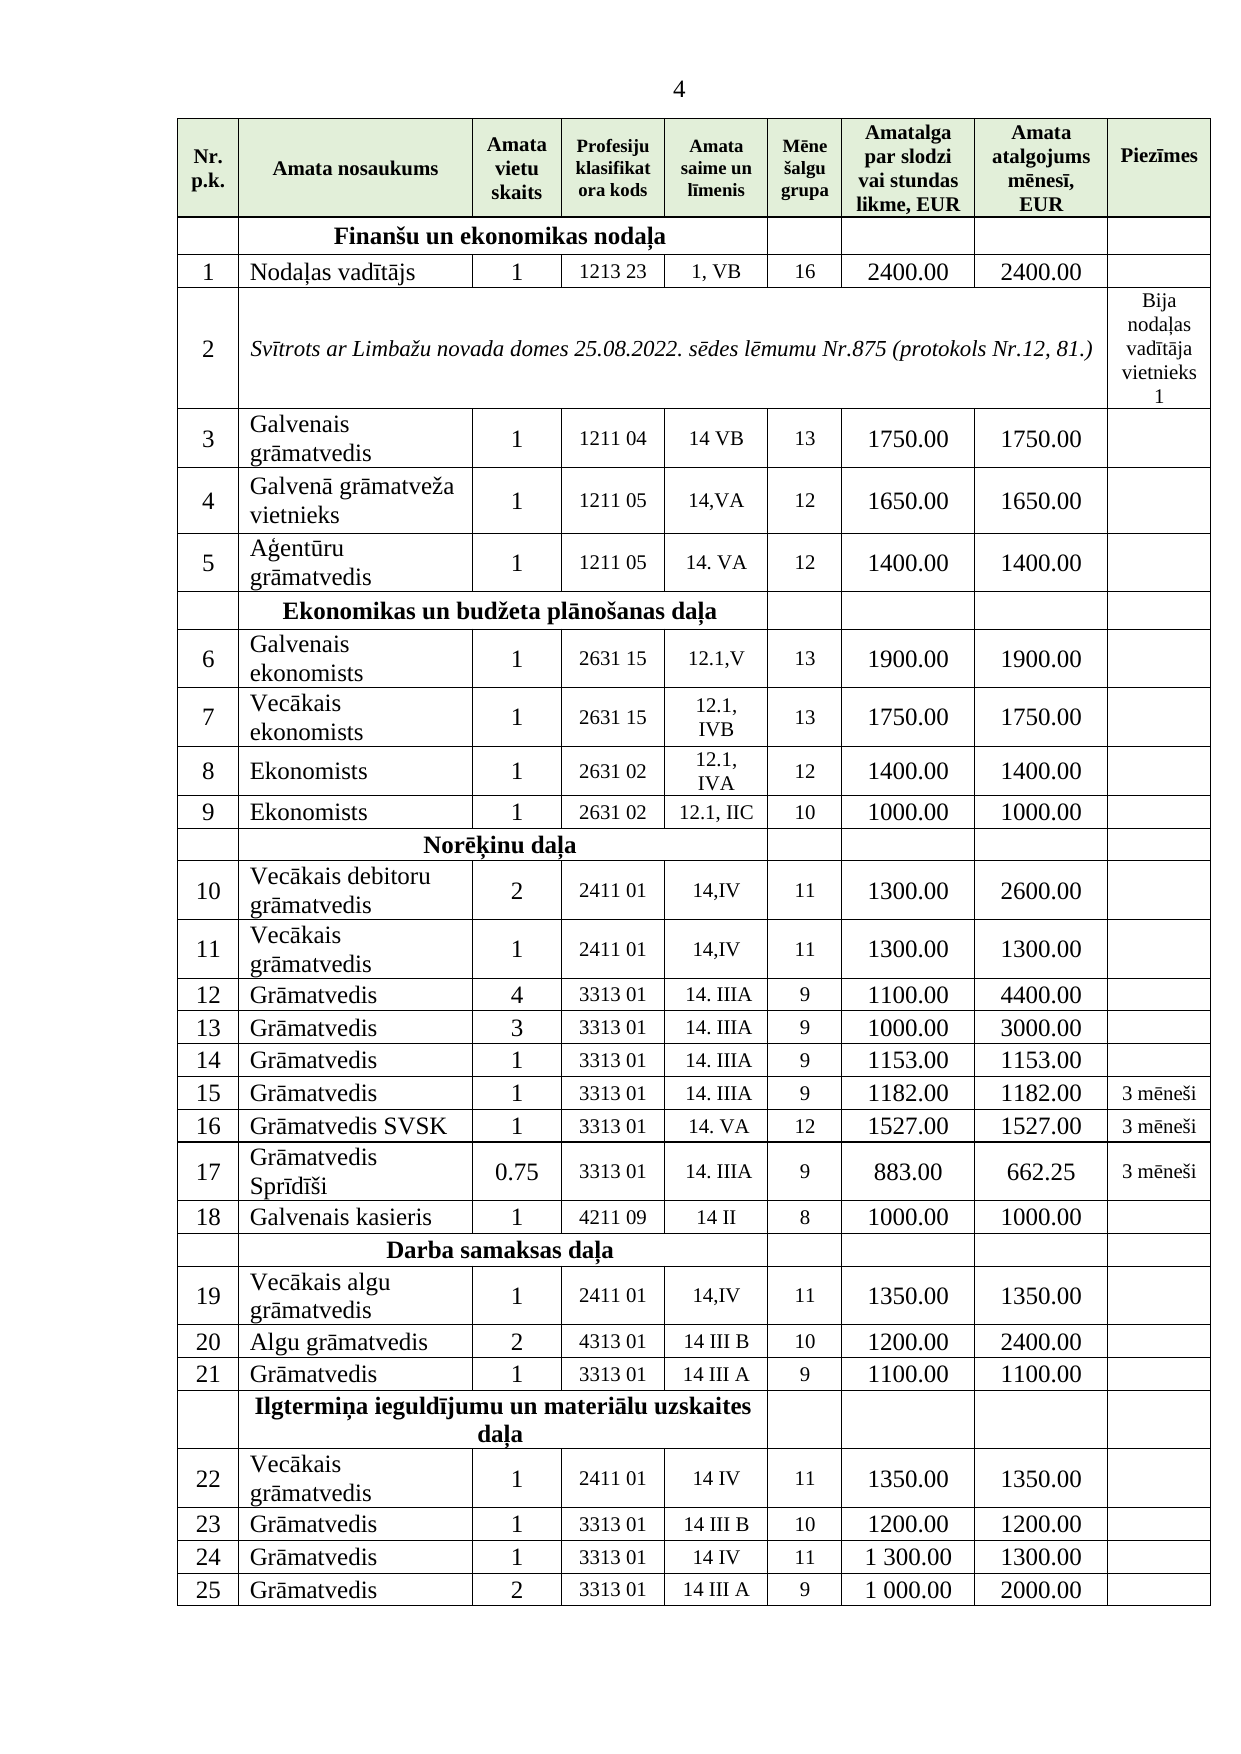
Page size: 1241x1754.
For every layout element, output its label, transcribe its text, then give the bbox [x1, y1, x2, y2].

table_cell 1 [473, 688, 561, 746]
table_cell 1750.00 [975, 688, 1107, 746]
table_cell 14. IIIA [665, 1077, 767, 1109]
table_cell 12 [768, 534, 841, 591]
table_header Amatalga par slodzi vai stundas likme, EUR [842, 119, 974, 216]
table_cell [842, 218, 974, 254]
table_cell 14,IV [665, 861, 767, 919]
table_header Amata nosaukums [239, 119, 472, 216]
table_cell 12.1, IIC [665, 796, 767, 827]
table_cell [1108, 468, 1210, 532]
table_cell [178, 1234, 238, 1266]
table_cell 9 [768, 1077, 841, 1109]
table_cell 9 [768, 1574, 841, 1605]
table_cell 3313 01 [562, 1541, 664, 1572]
table_cell [1108, 409, 1210, 467]
table_cell [975, 1391, 1107, 1448]
table_cell 14,VA [665, 468, 767, 532]
table_cell 9 [768, 1358, 841, 1390]
table_cell 1213 23 [562, 255, 664, 287]
table_cell [975, 218, 1107, 254]
table_cell 22 [178, 1449, 238, 1507]
table_cell 12 [768, 747, 841, 795]
table_cell 0.75 [473, 1143, 561, 1200]
table_cell 1 [473, 796, 561, 827]
table_cell Grāmatvedis [239, 1077, 472, 1109]
table_cell Ekonomists [239, 747, 472, 795]
table_cell 19 [178, 1267, 238, 1324]
table_cell 1000.00 [842, 796, 974, 827]
table_cell 18 [178, 1201, 238, 1233]
table_cell [1108, 218, 1210, 254]
table_cell 2631 02 [562, 796, 664, 827]
table_cell 883.00 [842, 1143, 974, 1200]
table_cell [1108, 1044, 1210, 1076]
table_cell 4 [473, 979, 561, 1010]
table_cell 2400.00 [842, 255, 974, 287]
table_cell 23 [178, 1508, 238, 1540]
table_cell 1 [473, 920, 561, 977]
table_cell [1108, 630, 1210, 687]
table_cell 9 [768, 979, 841, 1010]
table_cell 3 mēneši [1108, 1077, 1210, 1109]
table_cell [1108, 688, 1210, 746]
table_cell 1 [473, 1110, 561, 1141]
table_cell 14 IV [665, 1541, 767, 1572]
table_cell [1108, 1234, 1210, 1266]
table_cell 1000.00 [975, 1201, 1107, 1233]
table_cell 6 [178, 630, 238, 687]
table_cell 3000.00 [975, 1011, 1107, 1043]
table_cell 14. VA [665, 534, 767, 591]
table_cell 1100.00 [842, 979, 974, 1010]
table_cell 2 [473, 861, 561, 919]
table_cell 1300.00 [842, 861, 974, 919]
table_cell 16 [768, 255, 841, 287]
table_cell 1 [473, 534, 561, 591]
table_cell [178, 1391, 238, 1448]
table_cell 1350.00 [975, 1449, 1107, 1507]
table_cell 2 [473, 1574, 561, 1605]
table_cell 8 [178, 747, 238, 795]
table_cell 14. IIIA [665, 1143, 767, 1200]
table_cell 4211 09 [562, 1201, 664, 1233]
table_cell 1000.00 [842, 1011, 974, 1043]
table_cell Grāmatvedis [239, 1508, 472, 1540]
table_cell 24 [178, 1541, 238, 1572]
table_cell 4400.00 [975, 979, 1107, 1010]
table_cell 14 II [665, 1201, 767, 1233]
table_cell 2400.00 [975, 1325, 1107, 1357]
table_header Piezīmes [1108, 119, 1210, 216]
table_cell 4 [178, 468, 238, 532]
table_cell 1182.00 [842, 1077, 974, 1109]
table_cell 1153.00 [975, 1044, 1107, 1076]
table_cell 1200.00 [842, 1508, 974, 1540]
table_cell 1750.00 [842, 409, 974, 467]
table_cell Vecākais debitoru grāmatvedis [239, 861, 472, 919]
table_cell 3313 01 [562, 1044, 664, 1076]
table_cell 13 [178, 1011, 238, 1043]
table_cell 14,IV [665, 920, 767, 977]
table_cell [768, 218, 841, 254]
table_header Nr. p.k. [178, 119, 238, 216]
table_cell [1108, 979, 1210, 1010]
table_cell 7 [178, 688, 238, 746]
table_cell 2000.00 [975, 1574, 1107, 1605]
table_cell Aģentūru grāmatvedis [239, 534, 472, 591]
table_cell [1108, 1201, 1210, 1233]
table_cell 9 [178, 796, 238, 827]
table_cell 14 III B [665, 1508, 767, 1540]
table_cell 3 [473, 1011, 561, 1043]
table_cell Grāmatvedis [239, 1044, 472, 1076]
table_cell 5 [178, 534, 238, 591]
table_header Amata vietu skaits [473, 119, 561, 216]
table_cell 1 [473, 1044, 561, 1076]
table_cell Vecākais grāmatvedis [239, 1449, 472, 1507]
table_cell 14 [178, 1044, 238, 1076]
table_cell [768, 592, 841, 628]
table_cell 1527.00 [975, 1110, 1107, 1141]
table_cell Vecākais algu grāmatvedis [239, 1267, 472, 1324]
table_cell 13 [768, 409, 841, 467]
table_cell 9 [768, 1044, 841, 1076]
table_cell [842, 829, 974, 860]
table_cell 14 III A [665, 1358, 767, 1390]
table_cell 1211 05 [562, 534, 664, 591]
table_cell [178, 218, 238, 254]
table_cell 1300.00 [842, 920, 974, 977]
table_cell [842, 1234, 974, 1266]
table_cell 11 [768, 1541, 841, 1572]
table_cell Ekonomikas un budžeta plānošanas daļa [239, 592, 767, 628]
table_cell 8 [768, 1201, 841, 1233]
table_cell 1 [473, 1541, 561, 1572]
table_cell 1350.00 [842, 1449, 974, 1507]
table_cell Grāmatvedis [239, 1541, 472, 1572]
table_cell 1, VB [665, 255, 767, 287]
table_cell 1153.00 [842, 1044, 974, 1076]
table_cell Grāmatvedis [239, 1011, 472, 1043]
table_cell 1 [473, 255, 561, 287]
table_cell 1400.00 [975, 534, 1107, 591]
table_cell 13 [768, 630, 841, 687]
table_cell 1 [473, 468, 561, 532]
table_cell 3313 01 [562, 979, 664, 1010]
table_cell 12.1, IVA [665, 747, 767, 795]
table_cell 2631 15 [562, 630, 664, 687]
table_cell [768, 1391, 841, 1448]
table_cell 2411 01 [562, 1449, 664, 1507]
table_cell 1000.00 [842, 1201, 974, 1233]
table_cell [1108, 1358, 1210, 1390]
table_cell 14. VA [665, 1110, 767, 1141]
table_cell 14. IIIA [665, 979, 767, 1010]
table_cell 1650.00 [975, 468, 1107, 532]
table_cell [1108, 829, 1210, 860]
table_cell 14 III B [665, 1325, 767, 1357]
table_cell 9 [768, 1143, 841, 1200]
table_cell Grāmatvedis [239, 1358, 472, 1390]
table_header Mēnešalgu grupa [768, 119, 841, 216]
table_cell 1 [473, 1201, 561, 1233]
table_cell 3 [178, 409, 238, 467]
table_cell [1108, 747, 1210, 795]
table_cell [842, 1391, 974, 1448]
table_cell 3313 01 [562, 1077, 664, 1109]
table_cell 25 [178, 1574, 238, 1605]
table_cell 10 [768, 796, 841, 827]
table_cell [1108, 1541, 1210, 1572]
table_cell 1 300.00 [842, 1541, 974, 1572]
table_cell 3313 01 [562, 1574, 664, 1605]
table_cell 14,IV [665, 1267, 767, 1324]
table_cell 1000.00 [975, 796, 1107, 827]
table_cell 14 VB [665, 409, 767, 467]
table_cell 2411 01 [562, 861, 664, 919]
table_cell [1108, 1508, 1210, 1540]
table_cell [1108, 1449, 1210, 1507]
table_cell 1 [473, 1449, 561, 1507]
table_cell 1 [473, 747, 561, 795]
table_cell 1211 05 [562, 468, 664, 532]
table_cell 1300.00 [975, 1541, 1107, 1572]
table_cell 12.1,V [665, 630, 767, 687]
table_cell [1108, 1391, 1210, 1448]
table_cell 13 [768, 688, 841, 746]
table_cell 12 [768, 468, 841, 532]
table_cell 11 [768, 1449, 841, 1507]
table_cell [975, 1234, 1107, 1266]
table_cell Vecākais ekonomists [239, 688, 472, 746]
table_cell 1182.00 [975, 1077, 1107, 1109]
table_cell [1108, 920, 1210, 977]
table_cell 12 [768, 1110, 841, 1141]
table_cell 14. IIIA [665, 1011, 767, 1043]
table_cell 11 [178, 920, 238, 977]
table_cell 11 [768, 1267, 841, 1324]
table_header Amata atalgojums mēnesī, EUR [975, 119, 1107, 216]
table_cell 1400.00 [842, 534, 974, 591]
table_cell 1750.00 [975, 409, 1107, 467]
table_cell [842, 592, 974, 628]
table_cell 17 [178, 1143, 238, 1200]
table_cell 12 [178, 979, 238, 1010]
table_cell [768, 829, 841, 860]
table_cell Grāmatvedis [239, 979, 472, 1010]
table_cell 1750.00 [842, 688, 974, 746]
table_cell 1 [473, 1508, 561, 1540]
table_cell 3313 01 [562, 1508, 664, 1540]
table_cell Grāmatvedis [239, 1574, 472, 1605]
table_cell 4313 01 [562, 1325, 664, 1357]
table_cell 12.1, IVB [665, 688, 767, 746]
table_cell 3313 01 [562, 1358, 664, 1390]
table_header Amata saime un līmenis [665, 119, 767, 216]
table_cell 11 [768, 920, 841, 977]
table_cell 1350.00 [842, 1267, 974, 1324]
table_cell Galvenā grāmatveža vietnieks [239, 468, 472, 532]
table_cell [1108, 1011, 1210, 1043]
table_cell 1900.00 [842, 630, 974, 687]
table_cell [975, 592, 1107, 628]
table_cell Galvenais grāmatvedis [239, 409, 472, 467]
table_cell 1100.00 [975, 1358, 1107, 1390]
table_cell Norēķinu daļa [239, 829, 767, 860]
table_cell 10 [768, 1325, 841, 1357]
table_cell 3313 01 [562, 1110, 664, 1141]
table_cell 14. IIIA [665, 1044, 767, 1076]
table_cell [1108, 861, 1210, 919]
table_cell 1 [473, 1358, 561, 1390]
table_cell Darba samaksas daļa [239, 1234, 767, 1266]
table_cell 662.25 [975, 1143, 1107, 1200]
table_cell 1527.00 [842, 1110, 974, 1141]
table_cell 1650.00 [842, 468, 974, 532]
table_cell Ekonomists [239, 796, 472, 827]
table_cell [178, 592, 238, 628]
table_cell 2631 02 [562, 747, 664, 795]
table_cell 1211 04 [562, 409, 664, 467]
table_cell [178, 829, 238, 860]
table_cell 1200.00 [975, 1508, 1107, 1540]
table_cell Bija nodaļas vadītāja vietnieks 1 [1108, 288, 1210, 408]
table_cell 1400.00 [975, 747, 1107, 795]
table_cell [1108, 796, 1210, 827]
table_cell Algu grāmatvedis [239, 1325, 472, 1357]
table_cell 20 [178, 1325, 238, 1357]
table_cell Galvenais ekonomists [239, 630, 472, 687]
table_cell Grāmatvedis SVSK [239, 1110, 472, 1141]
table_cell 3 mēneši [1108, 1110, 1210, 1141]
table_cell Finanšu un ekonomikas nodaļa [239, 218, 767, 254]
table_cell 2411 01 [562, 1267, 664, 1324]
table_cell [1108, 534, 1210, 591]
table_cell 1400.00 [842, 747, 974, 795]
table_cell [1108, 1267, 1210, 1324]
table_cell Svītrots ar Limbažu novada domes 25.08.2022. sēdes lēmumu Nr.875 (protokols Nr.12, 81.) [239, 288, 1107, 408]
table_cell 2 [178, 288, 238, 408]
table_cell 3313 01 [562, 1011, 664, 1043]
table_cell Grāmatvedis Sprīdīši [239, 1143, 472, 1200]
table_cell 2 [473, 1325, 561, 1357]
table_cell [1108, 1325, 1210, 1357]
table_cell 2631 15 [562, 688, 664, 746]
table_cell 1 [473, 1267, 561, 1324]
table_cell 1 [473, 409, 561, 467]
table_cell 14 IV [665, 1449, 767, 1507]
table_cell 16 [178, 1110, 238, 1141]
table_cell 2600.00 [975, 861, 1107, 919]
table_cell 1200.00 [842, 1325, 974, 1357]
table_cell 2400.00 [975, 255, 1107, 287]
table_cell [1108, 1574, 1210, 1605]
table_cell 3 mēneši [1108, 1143, 1210, 1200]
table_cell 14 III A [665, 1574, 767, 1605]
table_header Profesiju klasifikatora kods [562, 119, 664, 216]
table_cell [768, 1234, 841, 1266]
table_cell 2411 01 [562, 920, 664, 977]
table_cell 1 000.00 [842, 1574, 974, 1605]
table_cell 1 [178, 255, 238, 287]
table_cell 1300.00 [975, 920, 1107, 977]
table_cell 1350.00 [975, 1267, 1107, 1324]
table_cell 1100.00 [842, 1358, 974, 1390]
table_cell [1108, 255, 1210, 287]
table_cell Nodaļas vadītājs [239, 255, 472, 287]
table_cell [975, 829, 1107, 860]
table_cell 10 [178, 861, 238, 919]
table_cell 11 [768, 861, 841, 919]
table_cell 3313 01 [562, 1143, 664, 1200]
table_cell 15 [178, 1077, 238, 1109]
table_cell Vecākais grāmatvedis [239, 920, 472, 977]
table_cell 1 [473, 630, 561, 687]
table_cell 1900.00 [975, 630, 1107, 687]
table_cell Galvenais kasieris [239, 1201, 472, 1233]
table_cell 10 [768, 1508, 841, 1540]
table_cell 1 [473, 1077, 561, 1109]
table_cell 21 [178, 1358, 238, 1390]
table_cell 9 [768, 1011, 841, 1043]
table_cell Ilgtermiņa ieguldījumu un materiālu uzskaites daļa [239, 1391, 767, 1448]
table_cell [1108, 592, 1210, 628]
